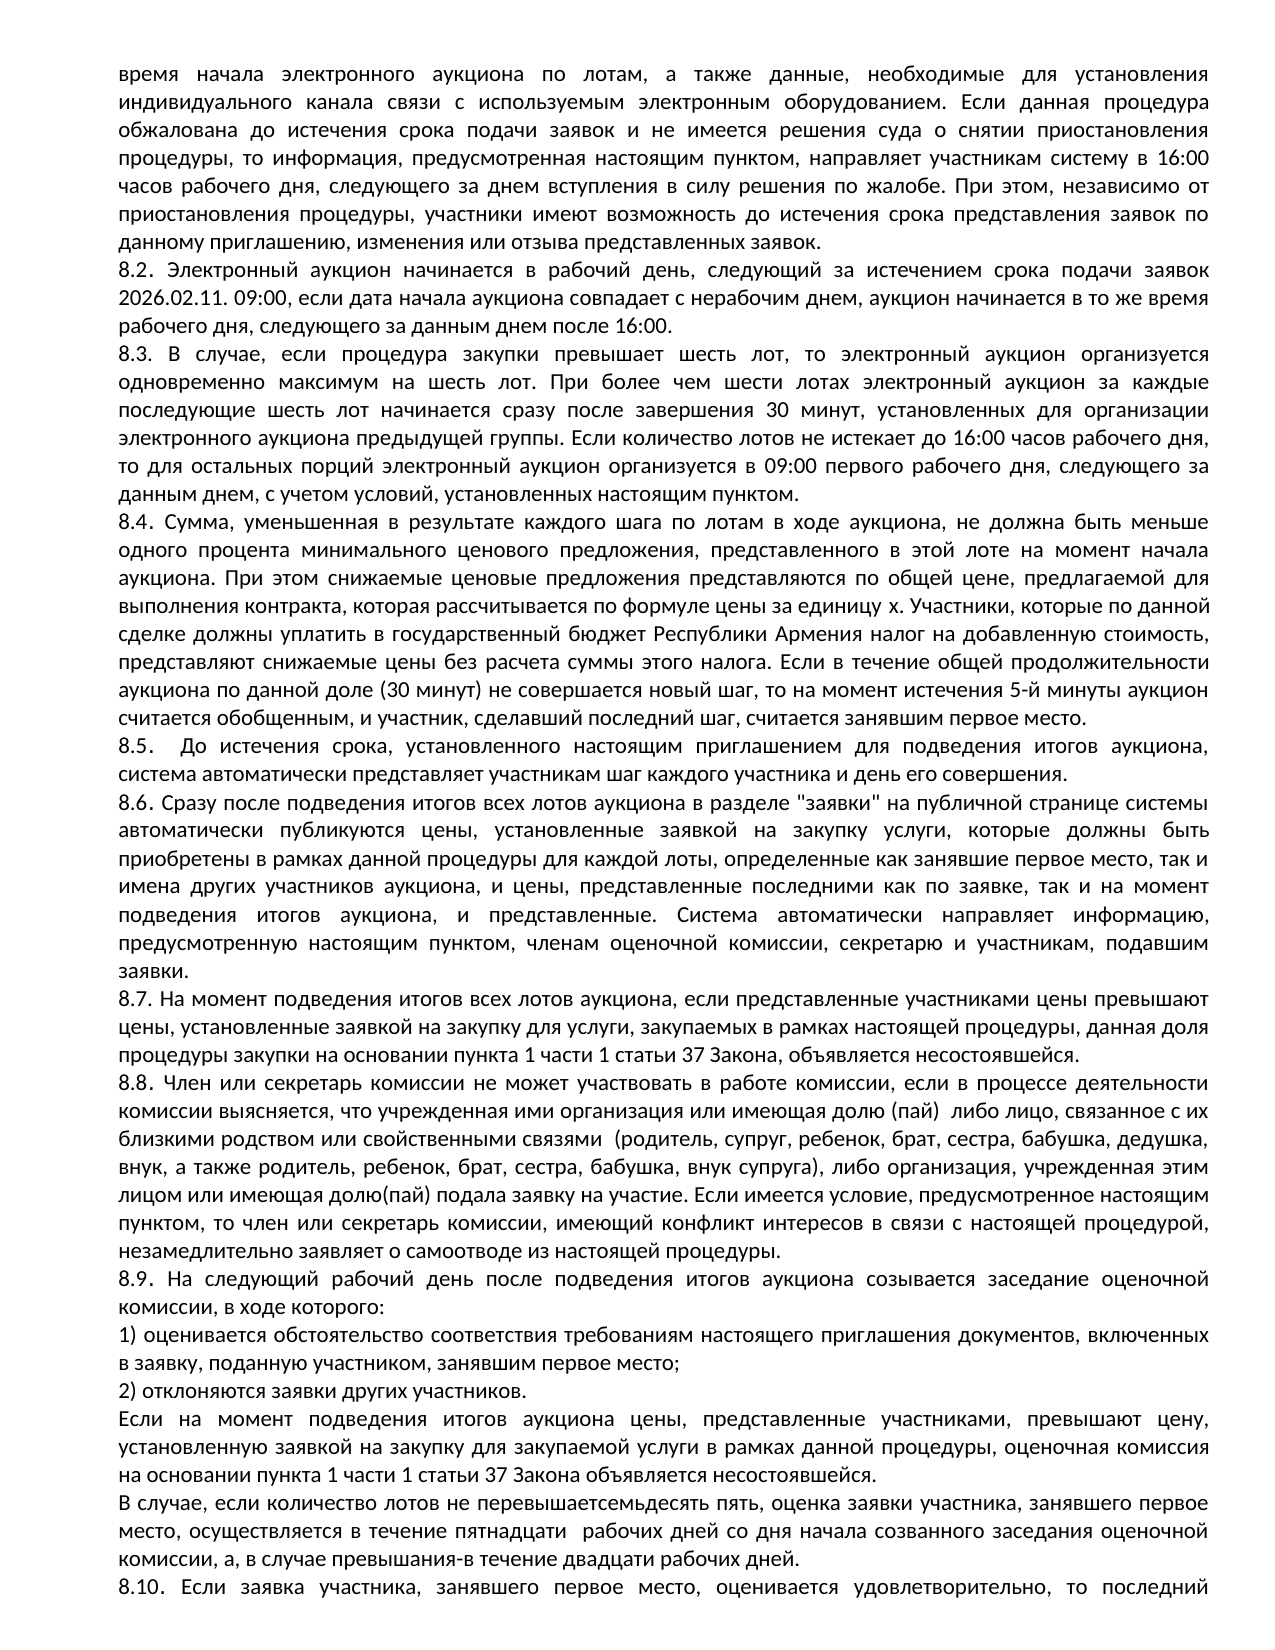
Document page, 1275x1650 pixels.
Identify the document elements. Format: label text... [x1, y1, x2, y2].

text В случае, если количество лотов не перевышаетсемьдесять пять, оценка заявки участника, занявшего первое место, осуществляется в течение пятнадцати рабочих дней со дня начала созванного заседания оценочной комиссии, а, в случае превышания-в течение двадцати рабочих дней. [118, 1488, 1211, 1572]
text 1) оценивается обстоятельство соответствия требованиям настоящего приглашения документов, включенных в заявку, поданную участником, занявшим первое место; [118, 1320, 1211, 1376]
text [118, 59, 1211, 255]
text 8.6․ Сразу после подведения итогов всех лотов аукциона в разделе "заявки" на публичной странице системы автоматически публикуются цены, установленные заявкой на закупку услуги, которые должны быть приобретены в рамках данной процедуры для каждой лоты, определенные как занявшие первое место, так и имена других участников аукциона, и цены, представленные последними как по заявке, так и на момент подведения итогов аукциона, и представленные. Система автоматически направляет информацию, предусмотренную настоящим пунктом, членам оценочной комиссии, секретарю и участникам, подавшим заявки. [118, 788, 1211, 984]
text 8.7. На момент подведения итогов всех лотов аукциона, если представленные участниками цены превышают цены, установленные заявкой на закупку для услуги, закупаемых в рамках настоящей процедуры, данная доля процедуры закупки на основании пункта 1 части 1 статьи 37 Закона, объявляется несостоявшейся. [118, 984, 1211, 1068]
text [118, 1572, 1211, 1600]
text 8.2․ Электронный аукцион начинается в рабочий день, следующий за истечением срока подачи заявок 2026.02.11. 09:00 , если дата начала аукциона совпадает с нерабочим днем, аукцион начинается в то же время рабочего дня, следующего за данным днем после 16:00. [118, 255, 1211, 339]
text 8.3. В случае, если процедура закупки превышает шесть лот, то электронный аукцион организуется одновременно максимум на шесть лот. При более чем шести лотах электронный аукцион за каждые последующие шесть лот начинается сразу после завершения 30 минут, установленных для организации электронного аукциона предыдущей группы. Если количество лотов не истекает до 16:00 часов рабочего дня, то для остальных порций электронный аукцион организуется в 09:00 первого рабочего дня, следующего за данным днем, с учетом условий, установленных настоящим пунктом. [118, 339, 1211, 507]
text 2) отклоняются заявки других участников. [118, 1376, 1211, 1404]
text Если на момент подведения итогов аукциона цены, представленные участниками, превышают цену, установленную заявкой на закупку для закупаемой услуги в рамках данной процедуры, оценочная комиссия на основании пункта 1 части 1 статьи 37 Закона объявляется несостоявшейся. [118, 1404, 1211, 1488]
text 8.8․ Член или секретарь комиссии не может участвовать в работе комиссии, если в процессе деятельности комиссии выясняется, что учрежденная ими организация или имеющая долю (пай) либо лицо, связанное с их близкими родством или свойственными связями (родитель, супруг, ребенок, брат, сестра, бабушка, дедушка, внук, а также родитель, ребенок, брат, сестра, бабушка, внук супруга), либо организация, учрежденная этим лицом или имеющая долю(пай) подала заявку на участие. Если имеется условие, предусмотренное настоящим пунктом, то член или секретарь комиссии, имеющий конфликт интересов в связи с настоящей процедурой, незамедлительно заявляет о самоотводе из настоящей процедуры. [118, 1068, 1211, 1264]
text 8.4․ Сумма, уменьшенная в результате каждого шага по лотам в ходе аукциона, не должна быть меньше одного процента минимального ценового предложения, представленного в этой лоте на момент начала аукциона. При этом снижаемые ценовые предложения представляются по общей цене, предлагаемой для выполнения контракта, которая рассчитывается по формуле цены за единицу x. Участники, которые по данной сделке должны уплатить в государственный бюджет Республики Армения налог на добавленную стоимость, представляют снижаемые цены без расчета суммы этого налога. Если в течение общей продолжительности аукциона по данной доле (30 минут) не совершается новый шаг, то на момент истечения 5-й минуты аукцион считается обобщенным, и участник, сделавший последний шаг, считается занявшим первое место. [118, 507, 1211, 732]
text 8.5․ До истечения срока, установленного настоящим приглашением для подведения итогов аукциона, система автоматически представляет участникам шаг каждого участника и день его совершения. [118, 732, 1211, 788]
text 8.9․ На следующий рабочий день после подведения итогов аукциона созывается заседание оценочной комиссии, в ходе которого: [118, 1264, 1211, 1320]
